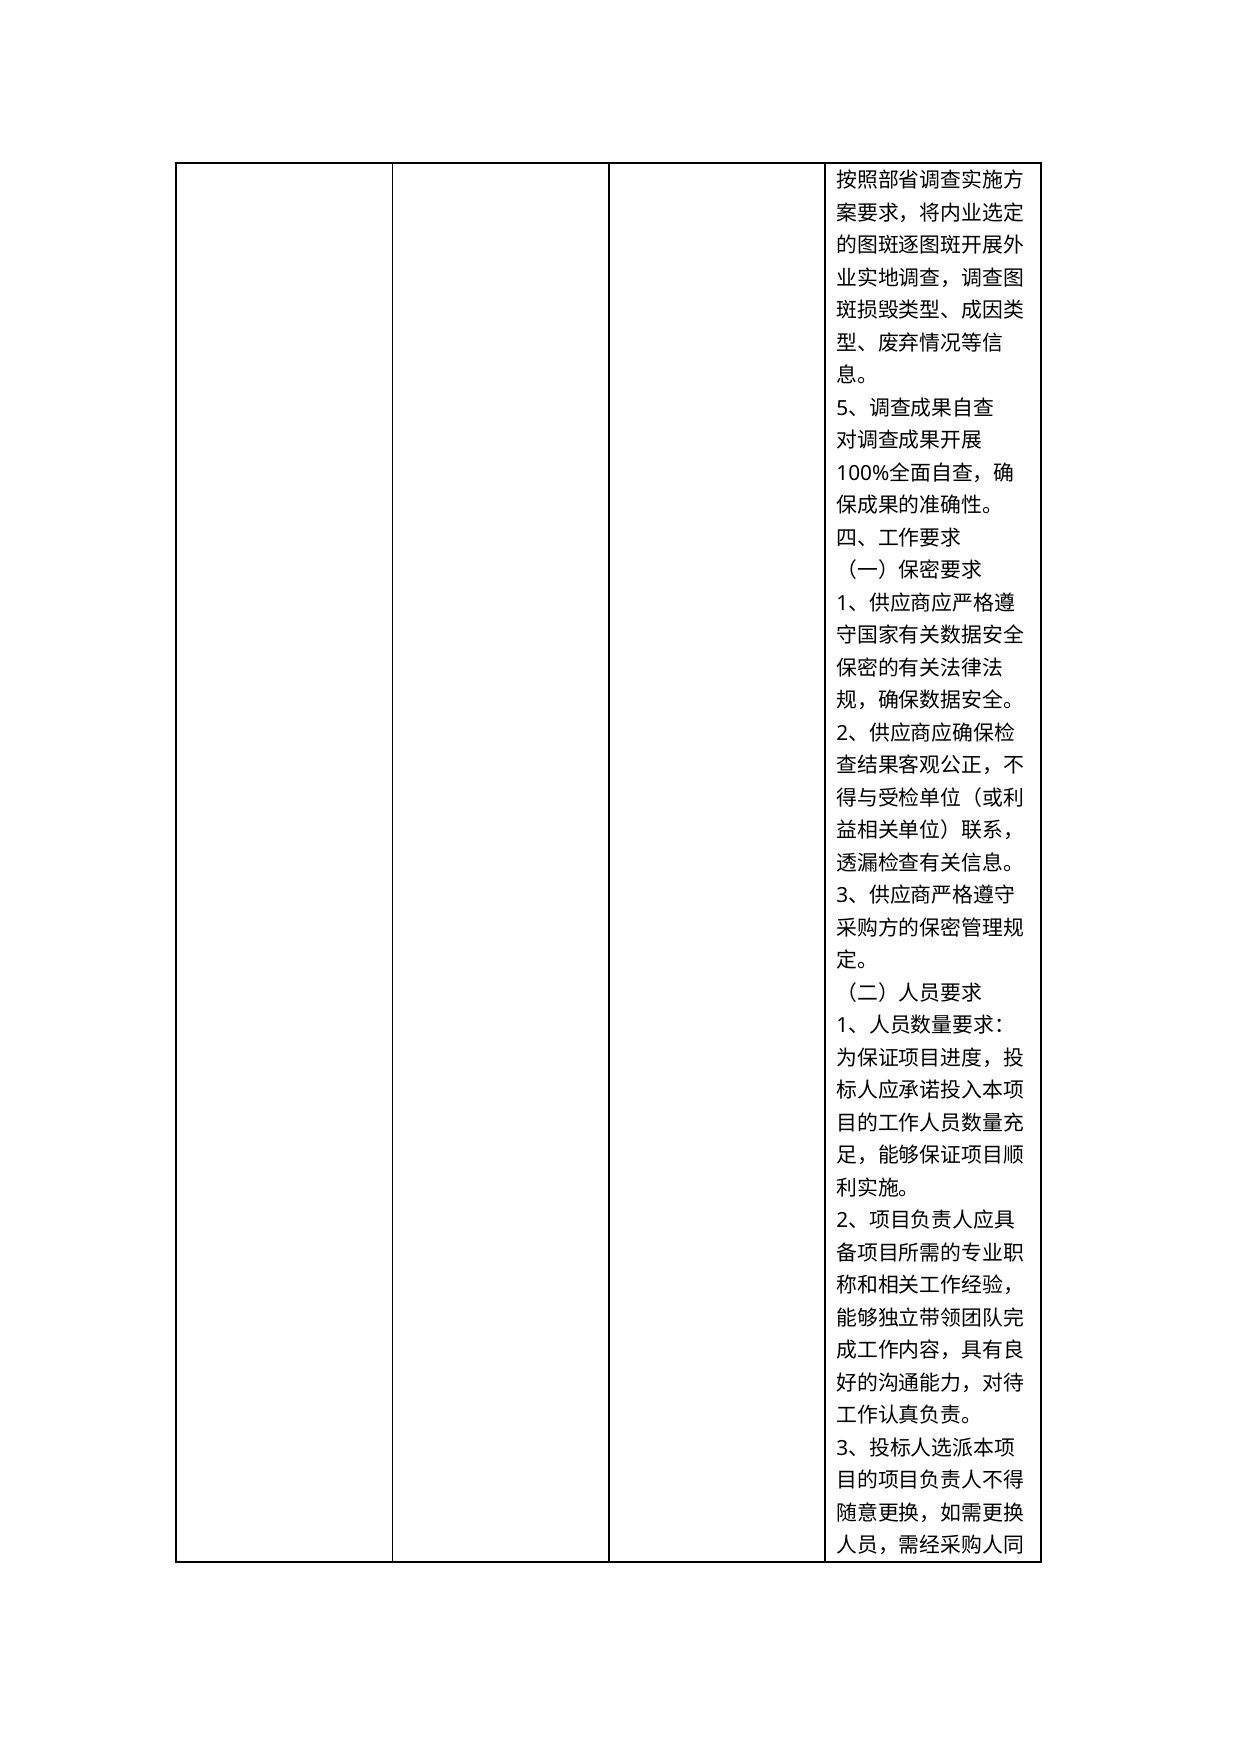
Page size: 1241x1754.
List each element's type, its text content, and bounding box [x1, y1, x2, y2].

table_cell [610, 164, 824, 1561]
table_cell 1 [393, 164, 608, 1561]
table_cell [826, 164, 1040, 1561]
table_cell [177, 164, 392, 1561]
